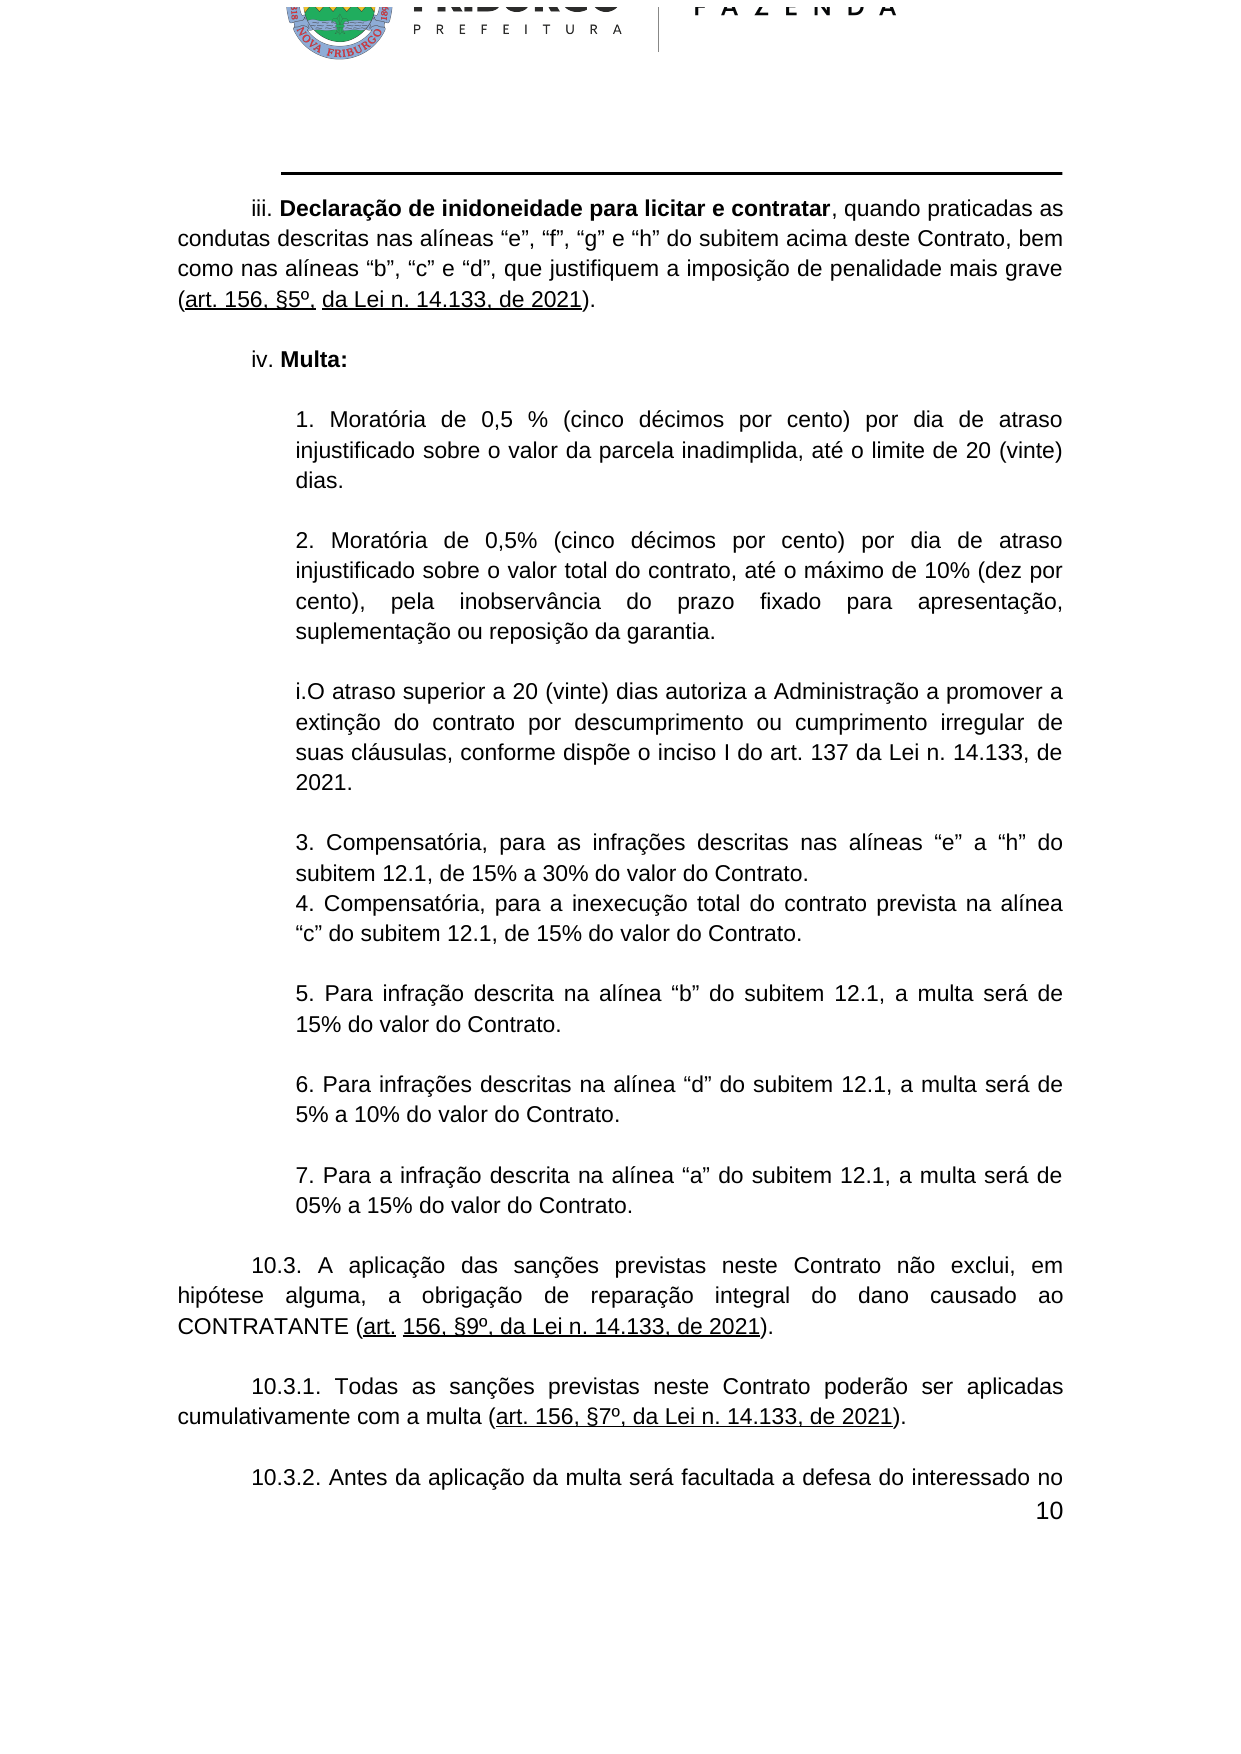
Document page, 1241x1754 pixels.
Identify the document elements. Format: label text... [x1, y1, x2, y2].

text 2. Moratória de 0,5% (cinco décimos por cento) por dia de atraso injustificado sobre o valor total do contrato, até o máximo de 10% (dez por cento), pela inobservância do prazo fixado para apresentação, suplementação ou reposição da garantia. [295, 527, 1064, 644]
text 4. Compensatória, para a inexecução total do contrato prevista na alínea “c” do subitem 12.1, de 15% do valor do Contrato. [295, 890, 1064, 946]
text iii. Declaração de inidoneidade para licitar e contratar, quando praticadas as condutas descritas nas alíneas “e”, “f”, “g” e “h” do subitem acima deste Contrato, bem como nas alíneas “b”, “c” e “d”, que justifiquem a imposição de penalidade mais grave (art. 156, §5º, da Lei n. 14.133, de 2021). [177, 195, 1064, 312]
text 1. Moratória de 0,5 % (cinco décimos por cento) por dia de atraso injustificado sobre o valor da parcela inadimplida, até o limite de 20 (vinte) dias. [295, 406, 1064, 493]
text 7. Para a infração descrita na alínea “a” do subitem 12.1, a multa será de 05% a 15% do valor do Contrato. [295, 1162, 1064, 1218]
text iv. Multa: [177, 346, 1064, 372]
picture [251, 7, 1095, 99]
text 10.3. A aplicação das sanções previstas neste Contrato não exclui, em hipótese alguma, a obrigação de reparação integral do dano causado ao CONTRATANTE (art. 156, §9º, da Lei n. 14.133, de 2021). [177, 1252, 1064, 1339]
text 6. Para infrações descritas na alínea “d” do subitem 12.1, a multa será de 5% a 10% do valor do Contrato. [295, 1071, 1064, 1127]
text 10.3.1. Todas as sanções previstas neste Contrato poderão ser aplicadas cumulativamente com a multa (art. 156, §7º, da Lei n. 14.133, de 2021). [177, 1373, 1064, 1429]
text 3. Compensatória, para as infrações descritas nas alíneas “e” a “h” do subitem 12.1, de 15% a 30% do valor do Contrato. [295, 829, 1064, 886]
text i.O atraso superior a 20 (vinte) dias autoriza a Administração a promover a extinção do contrato por descumprimento ou cumprimento irregular de suas cláusulas, conforme dispõe o inciso I do art. 137 da Lei n. 14.133, de 2021. [295, 678, 1064, 795]
text 5. Para infração descrita na alínea “b” do subitem 12.1, a multa será de 15% do valor do Contrato. [295, 980, 1064, 1037]
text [177, 1464, 1064, 1490]
